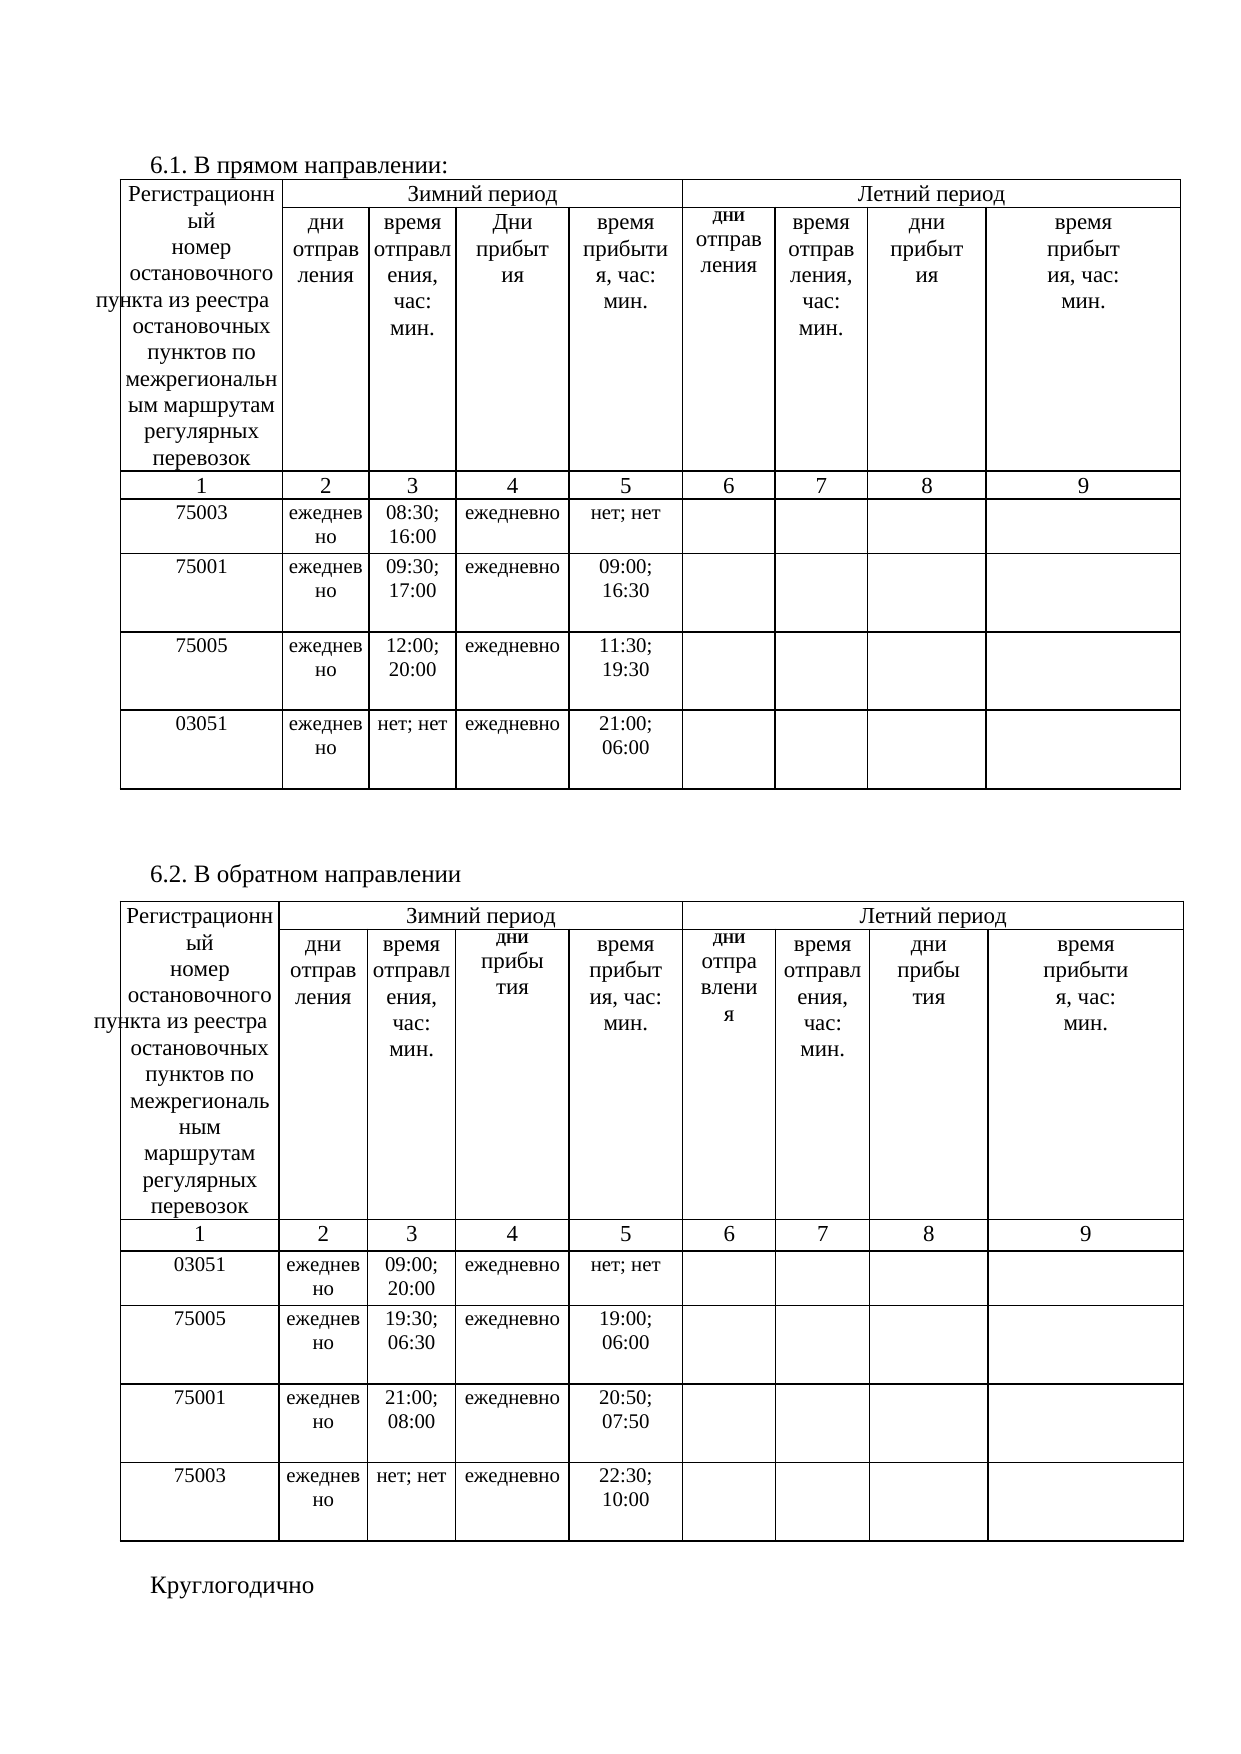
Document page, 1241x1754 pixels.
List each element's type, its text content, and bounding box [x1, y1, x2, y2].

table_cell 20:50; 07:50 [570, 1385, 682, 1462]
table_cell 8 [870, 1220, 987, 1250]
table_cell время прибыт ия, час: мин. [987, 208, 1180, 470]
table_cell время прибыти я, час: мин. [570, 208, 682, 470]
table_cell 1 [121, 1220, 278, 1250]
table_cell 75005 [121, 1306, 278, 1383]
table_cell [989, 1306, 1183, 1383]
table_cell [776, 1306, 869, 1383]
table_cell нет; нет [570, 500, 682, 552]
table_cell 19:30; 06:30 [368, 1306, 455, 1383]
table_cell 7 [776, 472, 867, 498]
table_cell 5 [570, 1220, 682, 1250]
table_cell ежедневно [456, 1306, 568, 1383]
table_cell [776, 500, 867, 552]
table_cell [683, 1385, 775, 1462]
table_cell дни отправ ления [280, 930, 367, 1218]
table_cell время отправл ения, час: мин. [368, 930, 455, 1218]
table_cell 9 [989, 1220, 1183, 1250]
table_cell [776, 554, 867, 631]
table_cell 11:30; 19:30 [570, 633, 682, 709]
text 6.2. В обратном направлении [150, 859, 1090, 888]
table_cell [989, 1385, 1183, 1462]
table_cell Дни прибыт ия [457, 208, 568, 470]
table_cell [870, 1306, 987, 1383]
table_cell дни отправ ления [283, 208, 368, 470]
table_cell [868, 633, 985, 709]
table_cell 2 [280, 1220, 367, 1250]
table_cell [870, 1385, 987, 1462]
table_cell 09:30; 17:00 [370, 554, 455, 631]
table_cell время отправл ения, час: мин. [776, 930, 869, 1218]
table_cell ДНИ отпра влени я [683, 930, 775, 1218]
table_cell [683, 633, 774, 709]
table_cell ежедневно [457, 554, 568, 631]
table_cell 6 [683, 1220, 775, 1250]
table_cell 75003 [121, 1463, 278, 1540]
table_cell [987, 500, 1180, 552]
table_header Регистрационный номер остановочного пункта из реестра остановочных пунктов по межрегиональным маршрутам регулярных перевозок [121, 180, 282, 470]
table_cell ежедневно [280, 1306, 367, 1383]
table_cell время отправ ления, час: мин. [776, 208, 867, 470]
table_cell 21:00; 08:00 [368, 1385, 455, 1462]
table_cell ежедневно [280, 1252, 367, 1305]
table_cell 09:00; 20:00 [368, 1252, 455, 1305]
table_cell 22:30; 10:00 [570, 1463, 682, 1540]
table_cell [683, 554, 774, 631]
table_cell нет; нет [370, 711, 455, 788]
table_cell [776, 633, 867, 709]
table_cell 8 [868, 472, 985, 498]
table_cell [776, 1385, 869, 1462]
table_cell 08:30; 16:00 [370, 500, 455, 552]
table_cell дни прибыт ия [868, 208, 985, 470]
table_cell 1 [121, 472, 282, 498]
table_cell [870, 1463, 987, 1540]
table_cell [776, 1252, 869, 1305]
table_cell 4 [457, 472, 568, 498]
table_cell [683, 1252, 775, 1305]
table_cell 2 [283, 472, 368, 498]
table_cell 3 [368, 1220, 455, 1250]
table_cell дни прибы тия [870, 930, 987, 1218]
table_cell 6 [683, 472, 774, 498]
table_cell 4 [456, 1220, 568, 1250]
table_cell [989, 1463, 1183, 1540]
table_cell 75001 [121, 554, 282, 631]
table_header Зимний период [280, 902, 682, 928]
table_cell ДНИ отправ ления [683, 208, 774, 470]
table_cell [987, 711, 1180, 788]
table_header Регистрационный номер остановочного пункта из реестра остановочных пунктов по межрегиональным маршрутам регулярных перевозок [121, 902, 278, 1218]
text 6.1. В прямом направлении: [150, 150, 1090, 179]
table_cell ежедневно [456, 1252, 568, 1305]
table_cell 03051 [121, 711, 282, 788]
table_cell 09:00; 16:30 [570, 554, 682, 631]
table_cell [683, 1463, 775, 1540]
table_cell ежедневно [283, 500, 368, 552]
table_cell ежедневно [280, 1463, 367, 1540]
table_cell ежедневно [457, 500, 568, 552]
table_cell ежедневно [283, 633, 368, 709]
table_cell ежедневно [283, 554, 368, 631]
table_cell [870, 1252, 987, 1305]
table_cell [776, 711, 867, 788]
table_cell ежедневно [457, 711, 568, 788]
table_cell [683, 1306, 775, 1383]
table_cell ДНИ прибы тия [456, 930, 568, 1218]
table_cell 7 [776, 1220, 869, 1250]
table_cell 19:00; 06:00 [570, 1306, 682, 1383]
table_cell [987, 633, 1180, 709]
table_cell 12:00; 20:00 [370, 633, 455, 709]
table_cell ежедневно [280, 1385, 367, 1462]
table_cell 21:00; 06:00 [570, 711, 682, 788]
table_cell [868, 711, 985, 788]
table_cell ежедневно [456, 1385, 568, 1462]
table_cell [989, 1252, 1183, 1305]
table_cell ежедневно [456, 1463, 568, 1540]
table_cell [683, 711, 774, 788]
table_cell 9 [987, 472, 1180, 498]
text Круглогодично [150, 1570, 1090, 1599]
table_cell [868, 500, 985, 552]
table_cell время прибыт ия, час: мин. [570, 930, 682, 1218]
table_header Зимний период [283, 180, 682, 207]
table_header Летний период [683, 902, 1183, 928]
table_cell ежедневно [457, 633, 568, 709]
table_cell [683, 500, 774, 552]
table_cell 03051 [121, 1252, 278, 1305]
table_cell [987, 554, 1180, 631]
table_cell 5 [570, 472, 682, 498]
table_cell нет; нет [570, 1252, 682, 1305]
table_cell ежедневно [283, 711, 368, 788]
table_cell время отправл ения, час: мин. [370, 208, 455, 470]
table_cell 75003 [121, 500, 282, 552]
table_cell нет; нет [368, 1463, 455, 1540]
table_cell 75005 [121, 633, 282, 709]
table_cell 3 [370, 472, 455, 498]
table_cell 75001 [121, 1385, 278, 1462]
table_cell время прибыти я, час: мин. [989, 930, 1183, 1218]
table_header Летний период [683, 180, 1180, 207]
table_cell [868, 554, 985, 631]
table_cell [776, 1463, 869, 1540]
